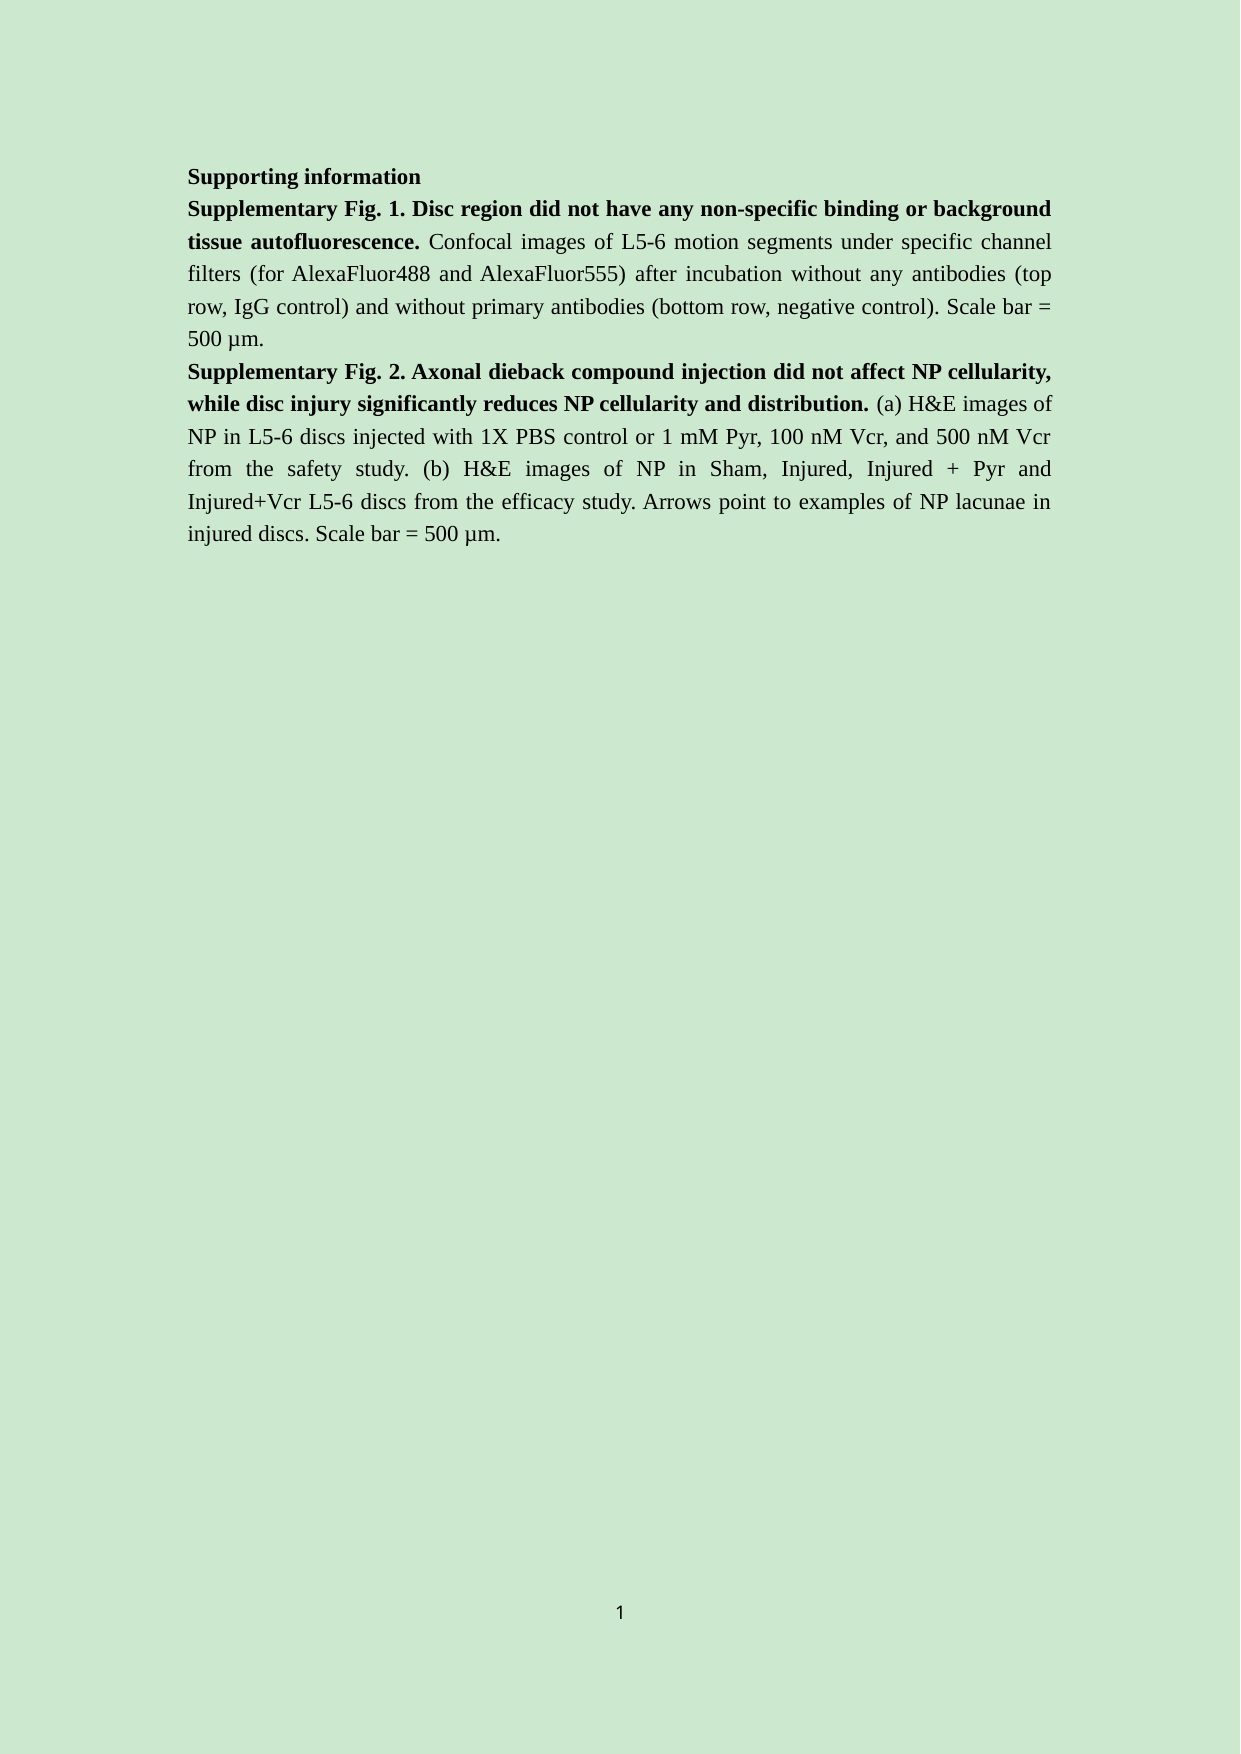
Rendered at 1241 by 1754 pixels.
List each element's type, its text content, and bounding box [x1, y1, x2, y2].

text Supporting information [187, 160, 1053, 192]
text Supplementary Fig. 1. Disc region did not have any non-specific binding or background tissue autofluorescence. Confocal images of L5-6 motion segments under specific channel filters (for AlexaFluor488 and AlexaFluor555) after incubation without any antibodies (top row, IgG control) and without primary antibodies (bottom row, negative control). Scale bar = 500 µm. [187, 192, 1053, 355]
text Supplementary Fig. 2. Axonal dieback compound injection did not affect NP cellularity, while disc injury significantly reduces NP cellularity and distribution. (a) H&E images of NP in L5-6 discs injected with 1X PBS control or 1 mM Pyr, 100 nM Vcr, and 500 nM Vcr from the safety study. (b) H&E images of NP in Sham, Injured, Injured + Pyr and Injured+Vcr L5-6 discs from the efficacy study. Arrows point to examples of NP lacunae in injured discs. Scale bar = 500 µm. [187, 355, 1053, 550]
